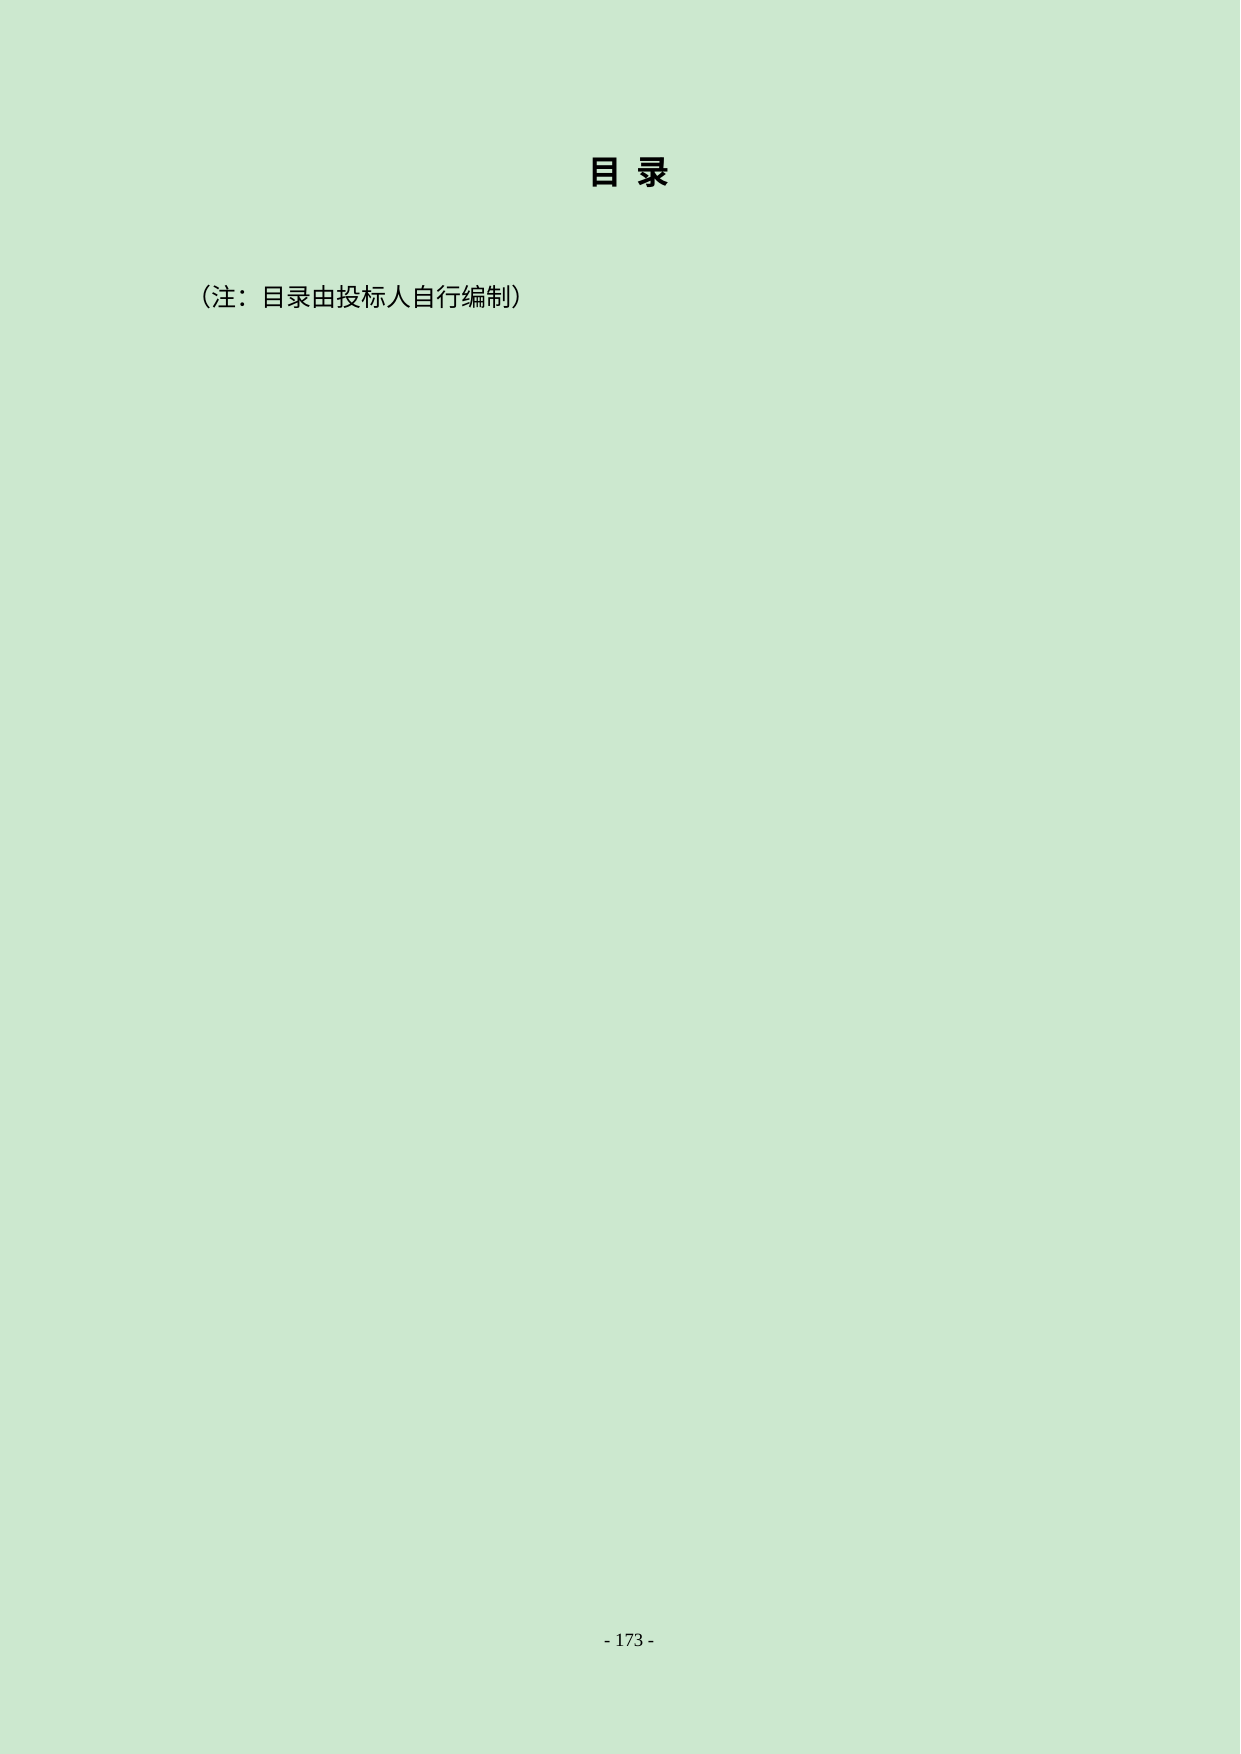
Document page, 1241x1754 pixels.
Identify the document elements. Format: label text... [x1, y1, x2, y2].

text 目 录 [136, 146, 1122, 194]
text （注：目录由投标人自行编制） [136, 263, 1122, 328]
